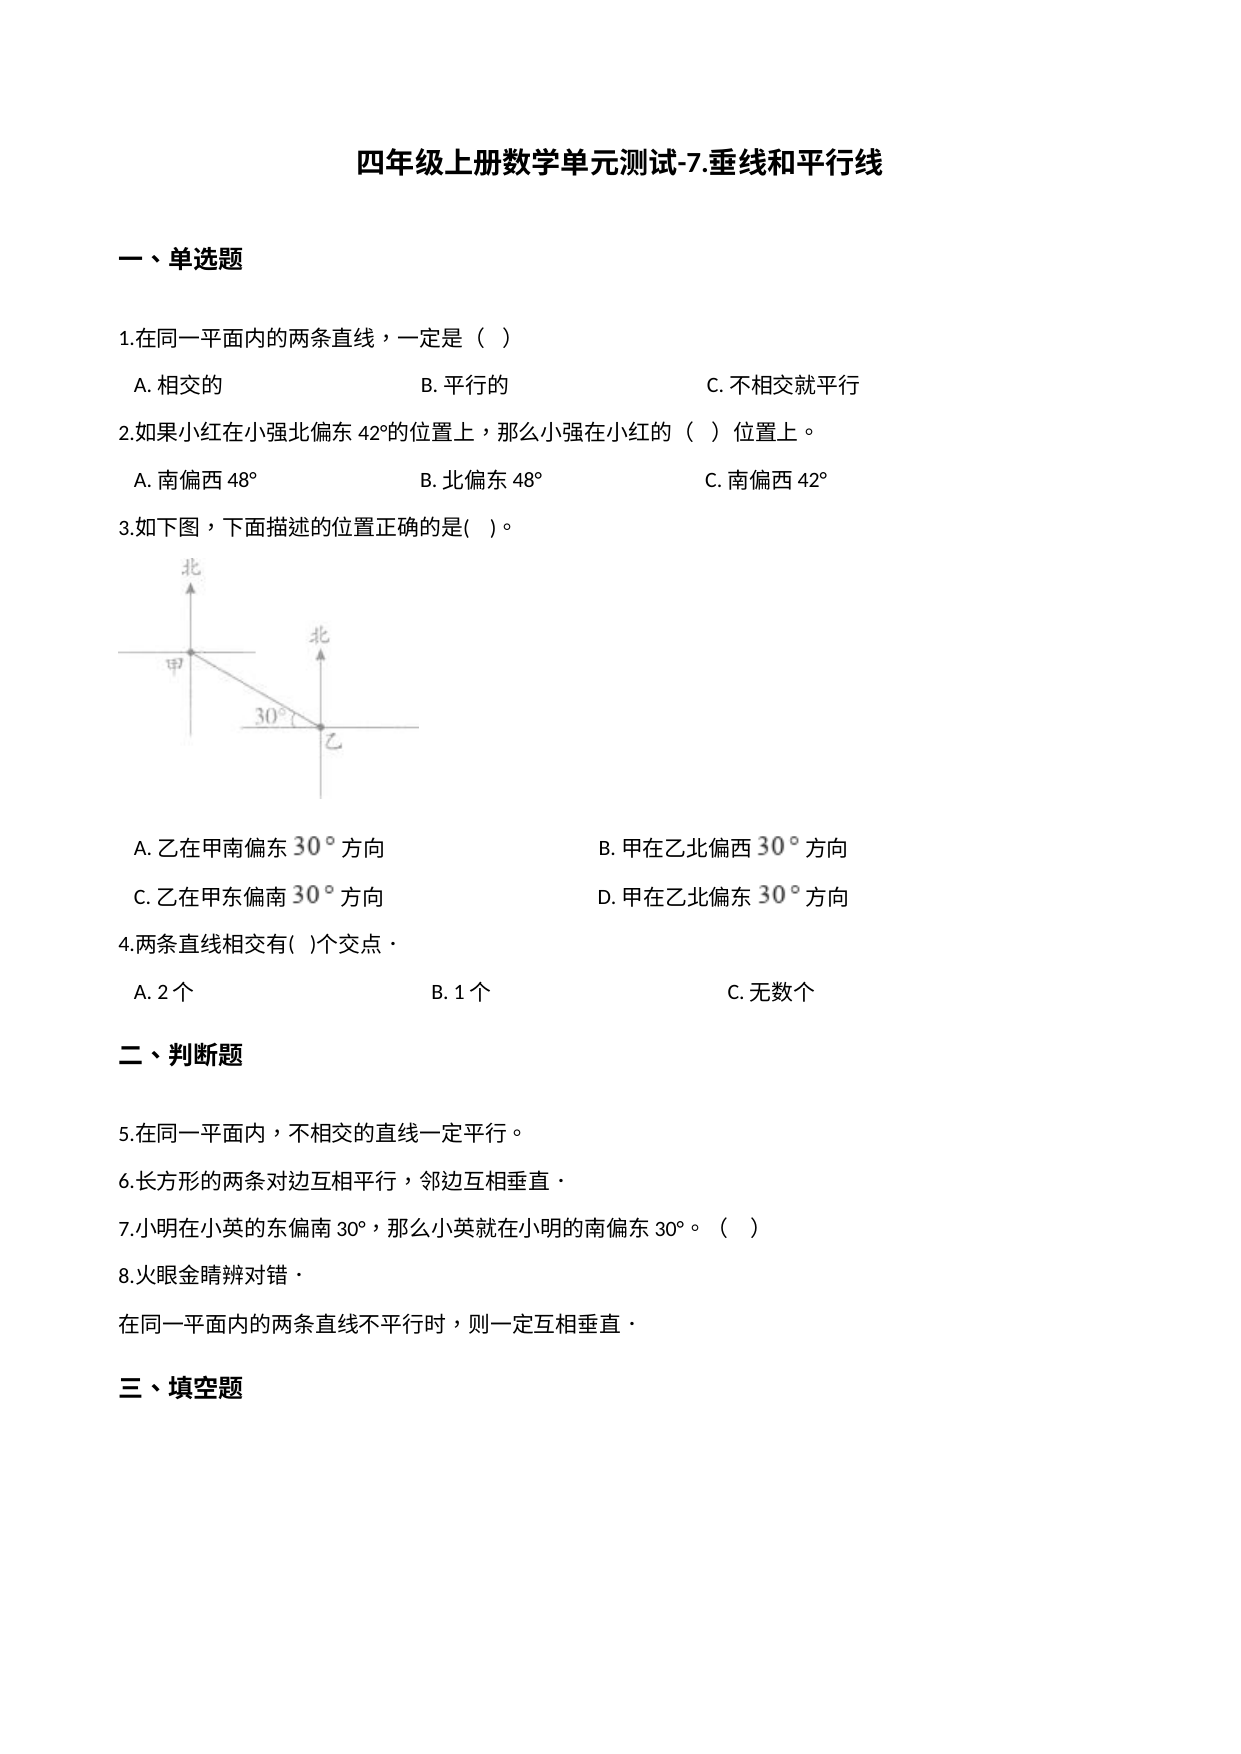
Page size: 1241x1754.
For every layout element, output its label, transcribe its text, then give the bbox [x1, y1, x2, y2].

text A. 乙在甲南偏东 方向 B. 甲在乙北偏西 方向 C. 乙在甲东偏南 方向 D. 甲在乙北偏东 方向 [134, 832, 1122, 913]
text 一、单选题 [118, 227, 1122, 292]
picture [118, 558, 419, 799]
text A. 相交的 B. 平行的 C. 不相交就平行 [134, 369, 1122, 401]
text 三、填空题 [118, 1355, 1122, 1420]
text 四年级上册数学单元测试-7.垂线和平行线 [118, 129, 1122, 194]
text 6.长方形的两条对边互相平行，邻边互相垂直． [118, 1164, 1122, 1197]
picture [757, 835, 805, 857]
picture [293, 835, 341, 857]
text 二、判断题 [118, 1022, 1122, 1087]
text 2.如果小红在小强北偏东42°的位置上，那么小强在小红的（ ）位置上。 [118, 416, 1122, 448]
text A. 2个 B. 1个 C. 无数个 [134, 975, 1122, 1008]
text 4.两条直线相交有( )个交点． [118, 928, 1122, 960]
text 5.在同一平面内，不相交的直线一定平行。 [118, 1117, 1122, 1149]
text 8.火眼金睛辨对错． 在同一平面内的两条直线不平行时，则一定互相垂直． [118, 1259, 1122, 1340]
text 1.在同一平面内的两条直线，一定是（ ） [118, 321, 1122, 354]
picture [292, 884, 340, 905]
text 3.如下图，下面描述的位置正确的是( )。 [118, 511, 1122, 543]
picture [758, 884, 806, 905]
text A. 南偏西48° B. 北偏东48° C. 南偏西42° [134, 463, 1122, 496]
text 7.小明在小英的东偏南30°，那么小英就在小明的南偏东30°。（ ） [118, 1212, 1122, 1244]
